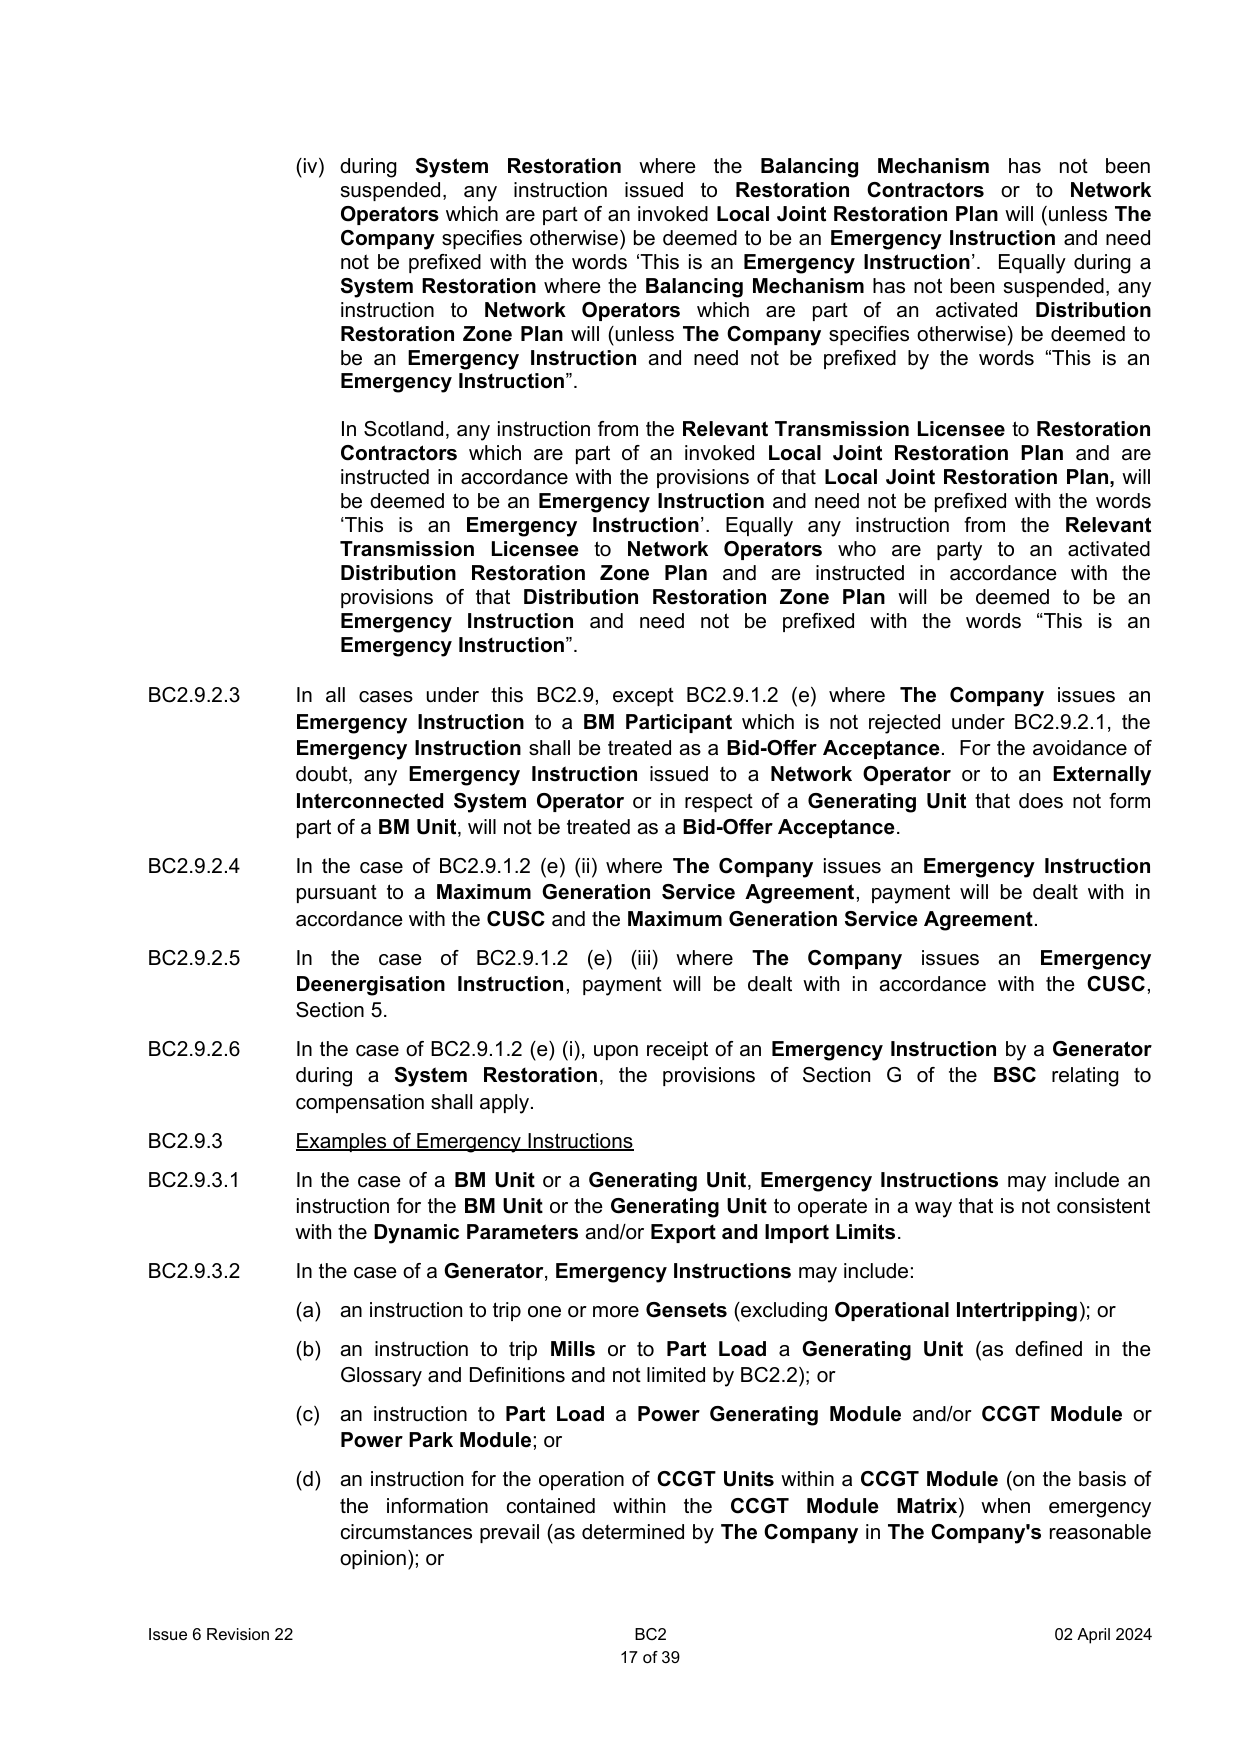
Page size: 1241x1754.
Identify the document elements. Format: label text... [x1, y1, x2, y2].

text BC2.9.2.6 In the case of BC2.9.1.2 (e) (i), upon receipt of an Emergency Instruction by a Generator during a System Restoration, the provisions of Section G of the BSC relating to compensation shall apply. [148, 1037, 1152, 1114]
text BC2.9.2.5 In the case of BC2.9.1.2 (e) (iii) where The Company issues an Emergency Deenergisation Instruction, payment will be dealt with in accordance with the CUSC, Section 5. [148, 945, 1152, 1022]
text In Scotland, any instruction from the Relevant Transmission Licensee to Restoration Contractors which are part of an invoked Local Joint Restoration Plan and are instructed in accordance with the provisions of that Local Joint Restoration Plan, will be deemed to be an Emergency Instruction and need not be prefixed with the words ‘This is an Emergency Instruction’. Equally any instruction from the Relevant Transmission Licensee to Network Operators who are party to an activated Distribution Restoration Zone Plan and are instructed in accordance with the provisions of that Distribution Restoration Zone Plan will be deemed to be an Emergency Instruction and need not be prefixed with the words “This is an Emergency Instruction”. [340, 417, 1152, 657]
text BC2.9.3.1 In the case of a BM Unit or a Generating Unit, Emergency Instructions may include an instruction for the BM Unit or the Generating Unit to operate in a way that is not consistent with the Dynamic Parameters and/or Export and Import Limits. [148, 1167, 1152, 1244]
text (a) an instruction to trip one or more Gensets (excluding Operational Intertripping); or [295, 1298, 1152, 1322]
text BC2.9.2.4 In the case of BC2.9.1.2 (e) (ii) where The Company issues an Emergency Instruction pursuant to a Maximum Generation Service Agreement, payment will be dealt with in accordance with the CUSC and the Maximum Generation Service Agreement. [148, 854, 1152, 931]
text BC2.9.3.2 In the case of a Generator, Emergency Instructions may include: [148, 1259, 1152, 1283]
text BC2.9.2.3 In all cases under this BC2.9, except BC2.9.1.2 (e) where The Company issues an Emergency Instruction to a BM Participant which is not rejected under BC2.9.2.1, the Emergency Instruction shall be treated as a Bid-Offer Acceptance. For the avoidance of doubt, any Emergency Instruction issued to a Network Operator or to an Externally Interconnected System Operator or in respect of a Generating Unit that does not form part of a BM Unit, will not be treated as a Bid-Offer Acceptance. [148, 683, 1152, 839]
text (b) an instruction to trip Mills or to Part Load a Generating Unit (as defined in the Glossary and Definitions and not limited by BC2.2); or [295, 1337, 1152, 1387]
text (d) an instruction for the operation of CCGT Units within a CCGT Module (on the basis of the information contained within the CCGT Module Matrix) when emergency circumstances prevail (as determined by The Company in The Company's reasonable opinion); or [295, 1467, 1152, 1570]
text BC2.9.3 Examples of Emergency Instructions [148, 1128, 1152, 1152]
text (iv) during System Restoration where the Balancing Mechanism has not been suspended, any instruction issued to Restoration Contractors or to Network Operators which are part of an invoked Local Joint Restoration Plan will (unless The Company specifies otherwise) be deemed to be an Emergency Instruction and need not be prefixed with the words ‘This is an Emergency Instruction’. Equally during a System Restoration where the Balancing Mechanism has not been suspended, any instruction to Network Operators which are part of an activated Distribution Restoration Zone Plan will (unless The Company specifies otherwise) be deemed to be an Emergency Instruction and need not be prefixed by the words “This is an Emergency Instruction”. [295, 154, 1152, 393]
text (c) an instruction to Part Load a Power Generating Module and/or CCGT Module or Power Park Module; or [295, 1402, 1152, 1452]
